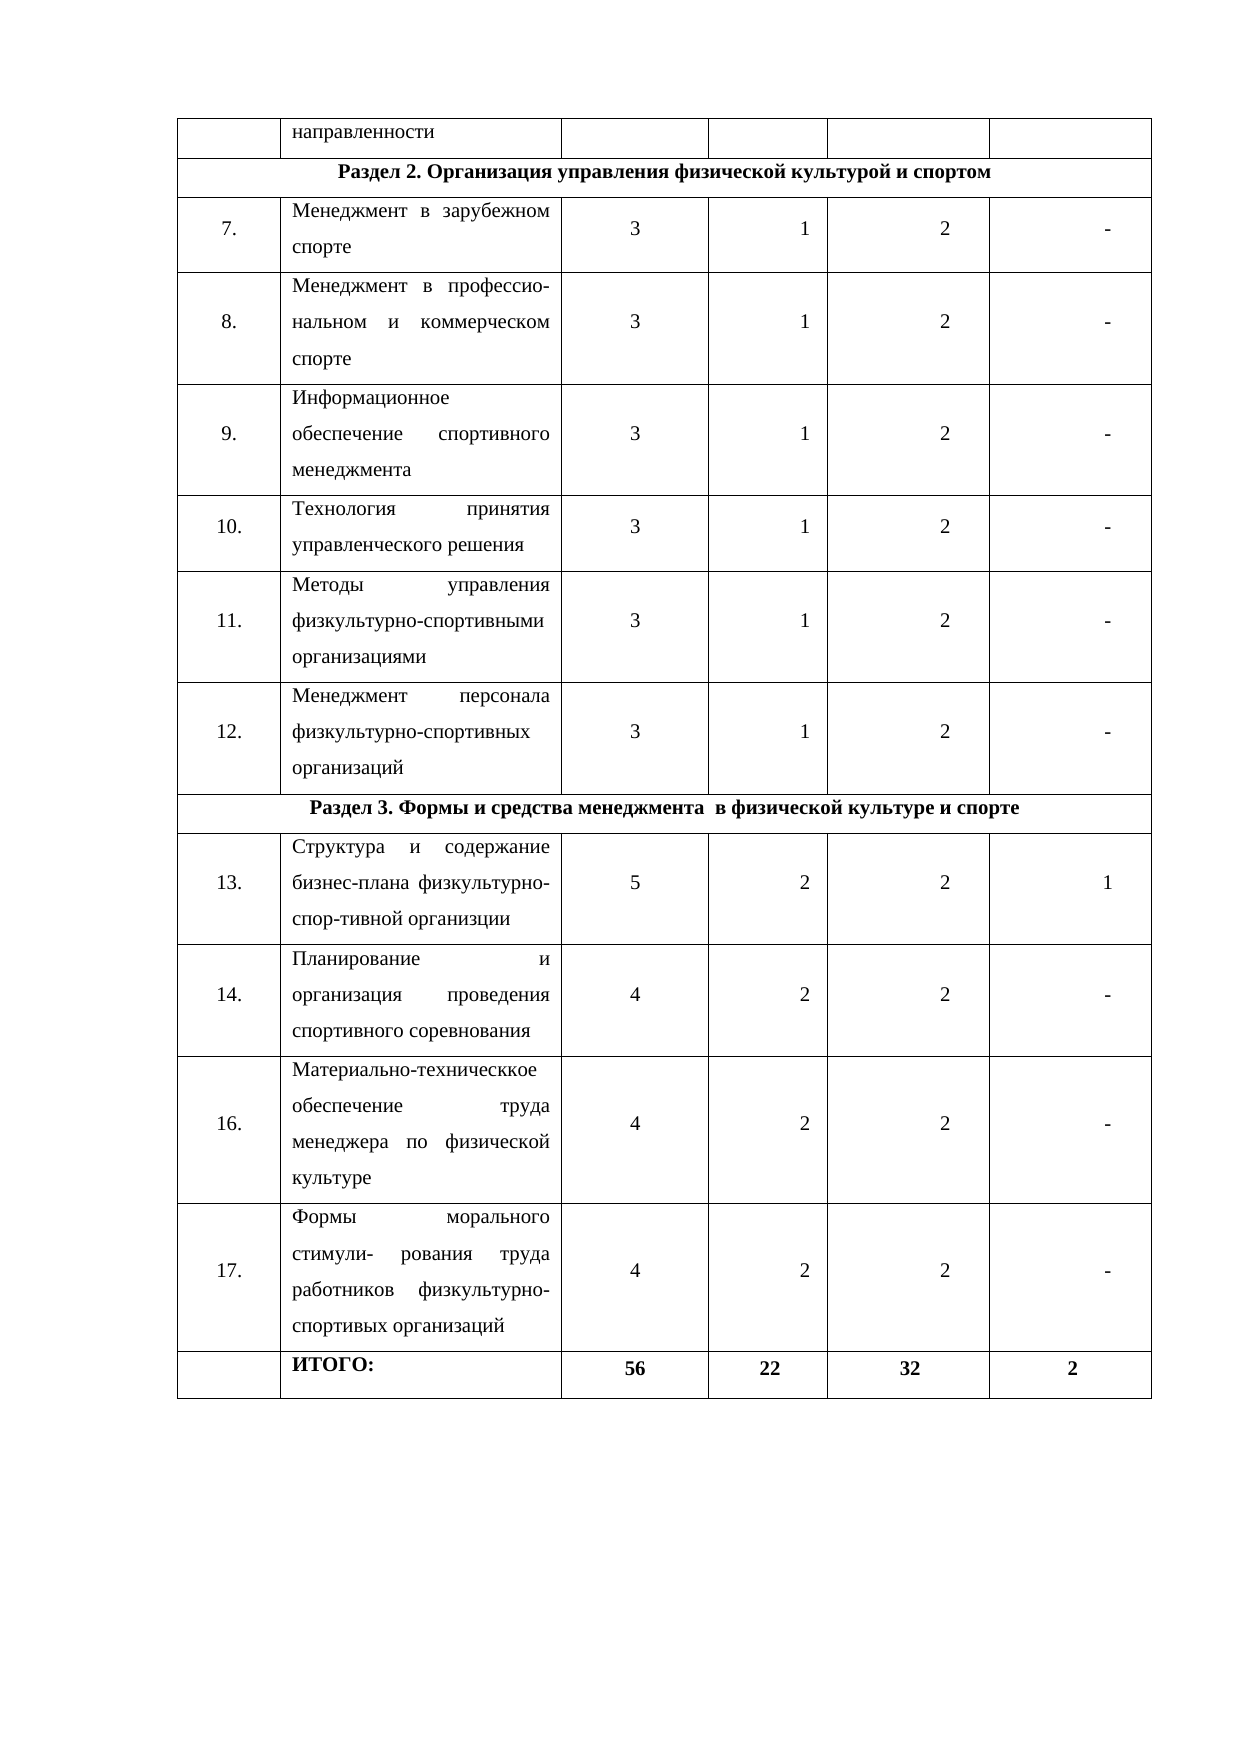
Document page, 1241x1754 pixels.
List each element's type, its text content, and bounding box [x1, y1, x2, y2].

table_cell 10. [178, 496, 280, 571]
table_cell - [990, 496, 1151, 571]
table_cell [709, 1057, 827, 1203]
table_cell - [990, 273, 1151, 384]
table_cell Раздел 3. Формы и средства менеджмента в физической культуре и спорте [178, 795, 1151, 833]
table_cell - [990, 683, 1151, 793]
table_cell 2 [828, 683, 989, 793]
table_cell Менеджмент персонала физкультурно-спортивных организаций [281, 683, 561, 793]
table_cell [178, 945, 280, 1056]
table_cell 1 [709, 273, 827, 384]
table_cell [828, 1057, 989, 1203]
table_cell - [990, 385, 1151, 495]
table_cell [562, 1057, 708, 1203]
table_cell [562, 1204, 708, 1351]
table_cell 2 [828, 496, 989, 571]
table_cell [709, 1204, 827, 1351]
table_cell 2 [828, 198, 989, 272]
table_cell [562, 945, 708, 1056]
table_cell 2 [828, 119, 989, 157]
table_cell - [990, 119, 1151, 157]
table_cell 1 [709, 683, 827, 793]
table_cell 3 [562, 119, 708, 157]
table_cell 9. [178, 385, 280, 495]
table_cell 1 [709, 198, 827, 272]
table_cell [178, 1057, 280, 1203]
table_cell 2 [828, 572, 989, 682]
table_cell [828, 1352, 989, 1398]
table_cell 6. [178, 119, 280, 157]
table_cell 1 [709, 119, 827, 157]
table_cell 2 [828, 385, 989, 495]
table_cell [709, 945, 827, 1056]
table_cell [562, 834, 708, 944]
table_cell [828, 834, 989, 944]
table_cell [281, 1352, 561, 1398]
table_cell Менеджмент в профессио-нальном и коммерческом спорте [281, 273, 561, 384]
table_cell 11. [178, 572, 280, 682]
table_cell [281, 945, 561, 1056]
table_cell 3 [562, 683, 708, 793]
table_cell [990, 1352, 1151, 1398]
table_cell 12. [178, 683, 280, 793]
table_cell 3 [562, 273, 708, 384]
table_cell 3 [562, 198, 708, 272]
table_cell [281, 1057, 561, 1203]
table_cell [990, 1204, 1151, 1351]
table_cell 1 [709, 496, 827, 571]
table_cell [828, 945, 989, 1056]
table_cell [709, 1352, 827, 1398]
table_cell 3 [562, 385, 708, 495]
table_cell Информационное обеспечение спортивного менеджмента [281, 385, 561, 495]
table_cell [281, 119, 561, 157]
table_cell Технология принятия управленческого решения [281, 496, 561, 571]
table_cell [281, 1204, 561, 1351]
table_cell 1 [709, 385, 827, 495]
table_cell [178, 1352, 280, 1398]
table_cell 3 [562, 572, 708, 682]
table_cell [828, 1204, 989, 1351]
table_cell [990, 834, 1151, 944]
table_cell 7. [178, 198, 280, 272]
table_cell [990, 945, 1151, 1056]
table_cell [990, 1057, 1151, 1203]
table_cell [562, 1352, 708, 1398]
table_cell 2 [828, 273, 989, 384]
table_cell 3 [562, 496, 708, 571]
table_cell Раздел 2. Организация управления физической культурой и спортом [178, 159, 1151, 197]
table_cell Методы управления физкультурно-спортивными организациями [281, 572, 561, 682]
table_cell - [990, 198, 1151, 272]
table_cell Структура и содержание бизнес-плана физкультурно-спор-тивной организции [281, 834, 561, 944]
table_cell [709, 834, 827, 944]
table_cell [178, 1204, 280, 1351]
table_cell 13. [178, 834, 280, 944]
table_cell - [990, 572, 1151, 682]
table_cell 1 [709, 572, 827, 682]
table_cell 8. [178, 273, 280, 384]
table_cell Менеджмент в зарубежном спорте [281, 198, 561, 272]
